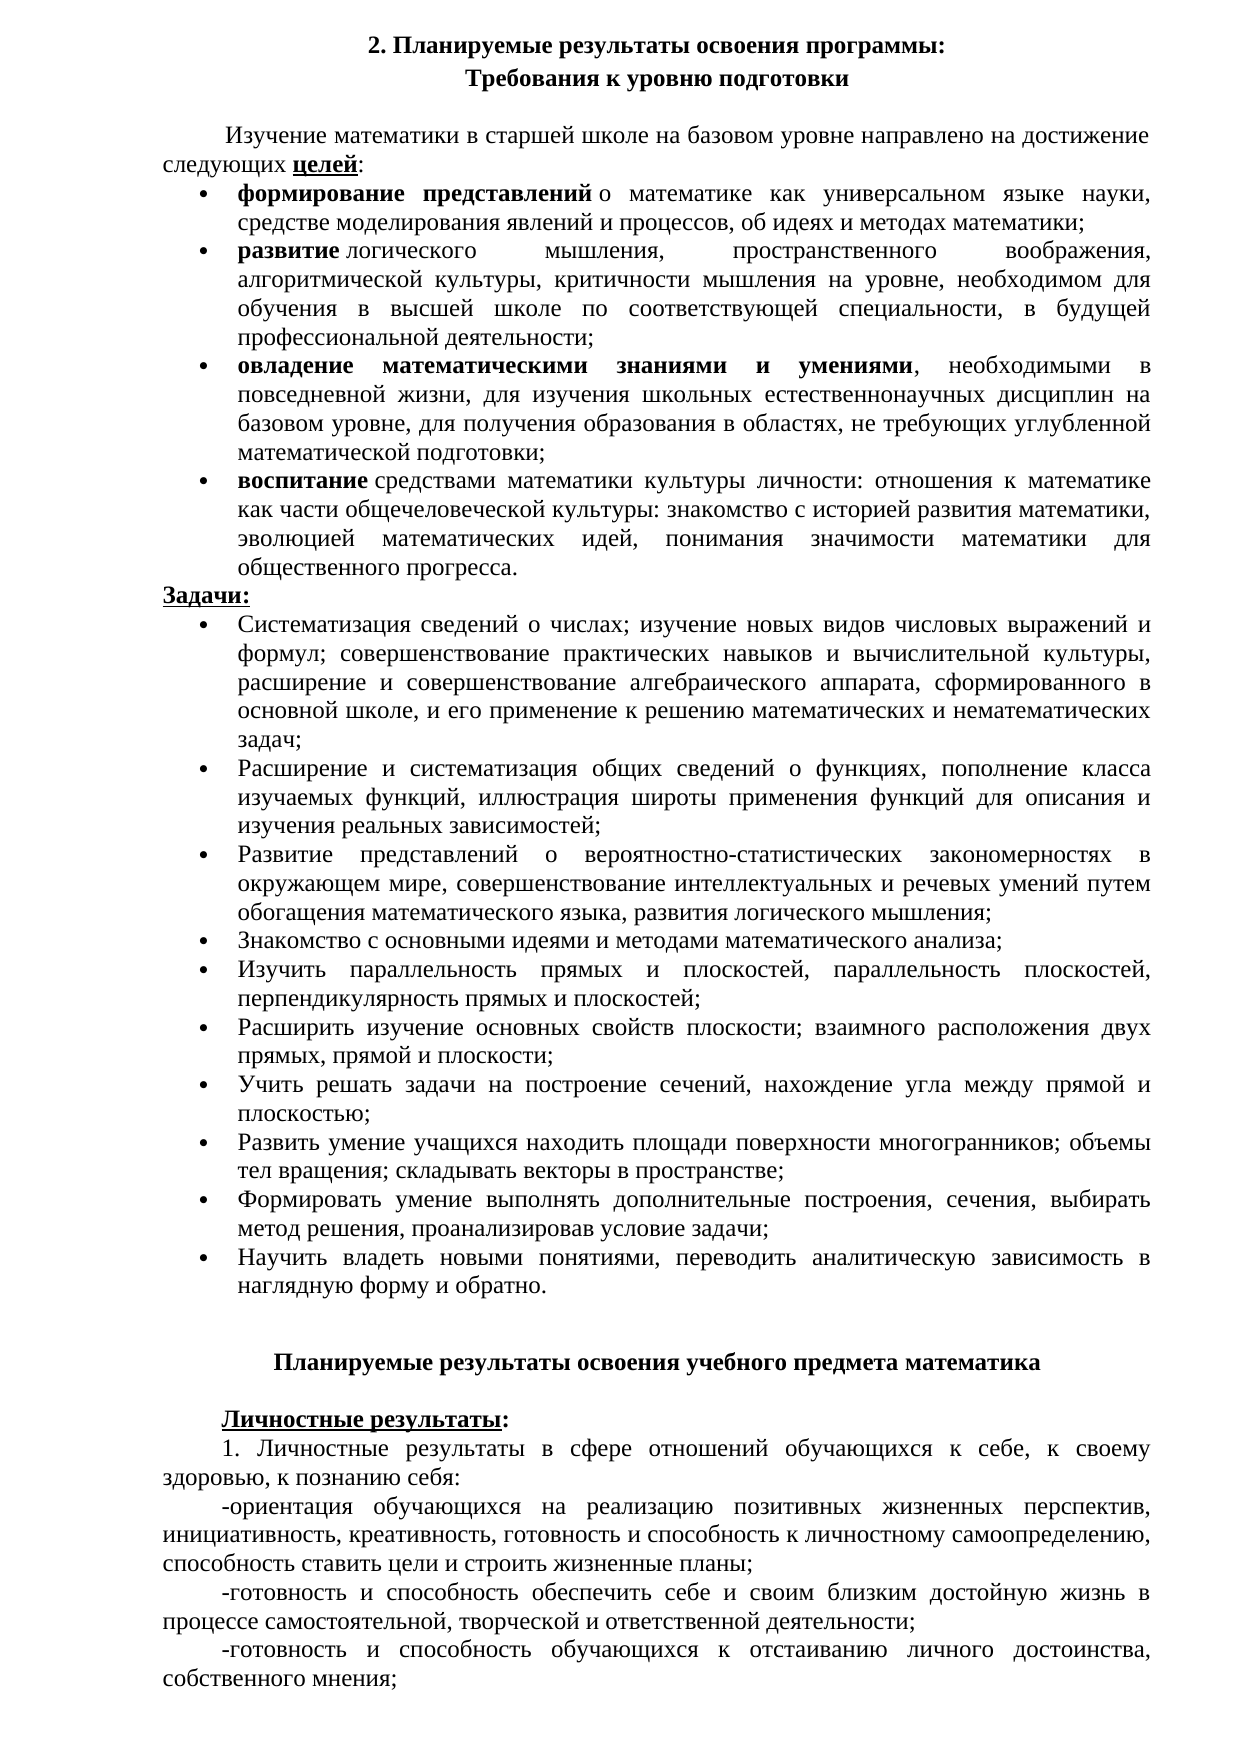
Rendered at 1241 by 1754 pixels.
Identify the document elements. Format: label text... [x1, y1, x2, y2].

list Изучить параллельность прямых и плоскостей, параллельность плоскостей, перпендикулярность прямых и плоскостей; [200, 954, 1152, 1012]
text Планируемые результаты освоения учебного предмета математика [162, 1347, 1152, 1376]
text Личностные результаты: [162, 1404, 1152, 1433]
list Расширить изучение основных свойств плоскости; взаимного расположения двух прямых, прямой и плоскости; [200, 1012, 1152, 1069]
text -ориентация обучающихся на реализацию позитивных жизненных перспектив, инициативность, креативность, готовность и способность к личностному самоопределению, способность ставить цели и строить жизненные планы; [162, 1491, 1152, 1577]
list воспитание средствами математики культуры личности: отношения к математике как части общечеловеческой культуры: знакомство с историей развития математики, эволюцией математических идей, понимания значимости математики для общественного прогресса. [200, 466, 1152, 581]
text Требования к уровню подготовки [162, 63, 1152, 92]
list Развить умение учащихся находить площади поверхности многогранников; объемы тел вращения; складывать векторы в пространстве; [200, 1127, 1152, 1184]
list Систематизация сведений о числах; изучение новых видов числовых выражений и формул; совершенствование практических навыков и вычислительной культуры, расширение и совершенствование алгебраического аппарата, сформированного в основной школе, и его применение к решению математических и нематематических задач; [200, 609, 1152, 753]
list формирование представлений о математике как универсальном языке науки, средстве моделирования явлений и процессов, об идеях и методах математики; [200, 178, 1152, 236]
list овладение математическими знаниями и умениями, необходимыми в повседневной жизни, для изучения школьных естественнонаучных дисциплин на базовом уровне, для получения образования в областях, не требующих углубленной математической подготовки; [200, 351, 1152, 466]
list 2. Планируемые результаты освоения программы: [162, 30, 1152, 59]
list Расширение и систематизация общих сведений о функциях, пополнение класса изучаемых функций, иллюстрация широты применения функций для описания и изучения реальных зависимостей; [200, 753, 1152, 839]
text 1. Личностные результаты в сфере отношений обучающихся к себе, к своему здоровью, к познанию себя: [162, 1433, 1152, 1491]
text -готовность и способность обеспечить себе и своим близким достойную жизнь в процессе самостоятельной, творческой и ответственной деятельности; [162, 1577, 1152, 1634]
list Знакомство с основными идеями и методами математического анализа; [200, 926, 1152, 954]
list Развитие представлений о вероятностно-статистических закономерностях в окружающем мире, совершенствование интеллектуальных и речевых умений путем обогащения математического языка, развития логического мышления; [200, 839, 1152, 926]
list Учить решать задачи на построение сечений, нахождение угла между прямой и плоскостью; [200, 1069, 1152, 1127]
text Изучение математики в старшей школе на базовом уровне направлено на достижение следующих целей: [162, 121, 1152, 178]
list развитие логического мышления, пространственного воображения, алгоритмической культуры, критичности мышления на уровне, необходимом для обучения в высшей школе по соответствующей специальности, в будущей профессиональной деятельности; [200, 236, 1152, 351]
list Формировать умение выполнять дополнительные построения, сечения, выбирать метод решения, проанализировав условие задачи; [200, 1184, 1152, 1242]
text -готовность и способность обучающихся к отстаиванию личного достоинства, собственного мнения; [162, 1634, 1152, 1692]
list Научить владеть новыми понятиями, переводить аналитическую зависимость в наглядную форму и обратно. [200, 1242, 1152, 1299]
text Задачи: [162, 581, 1152, 609]
